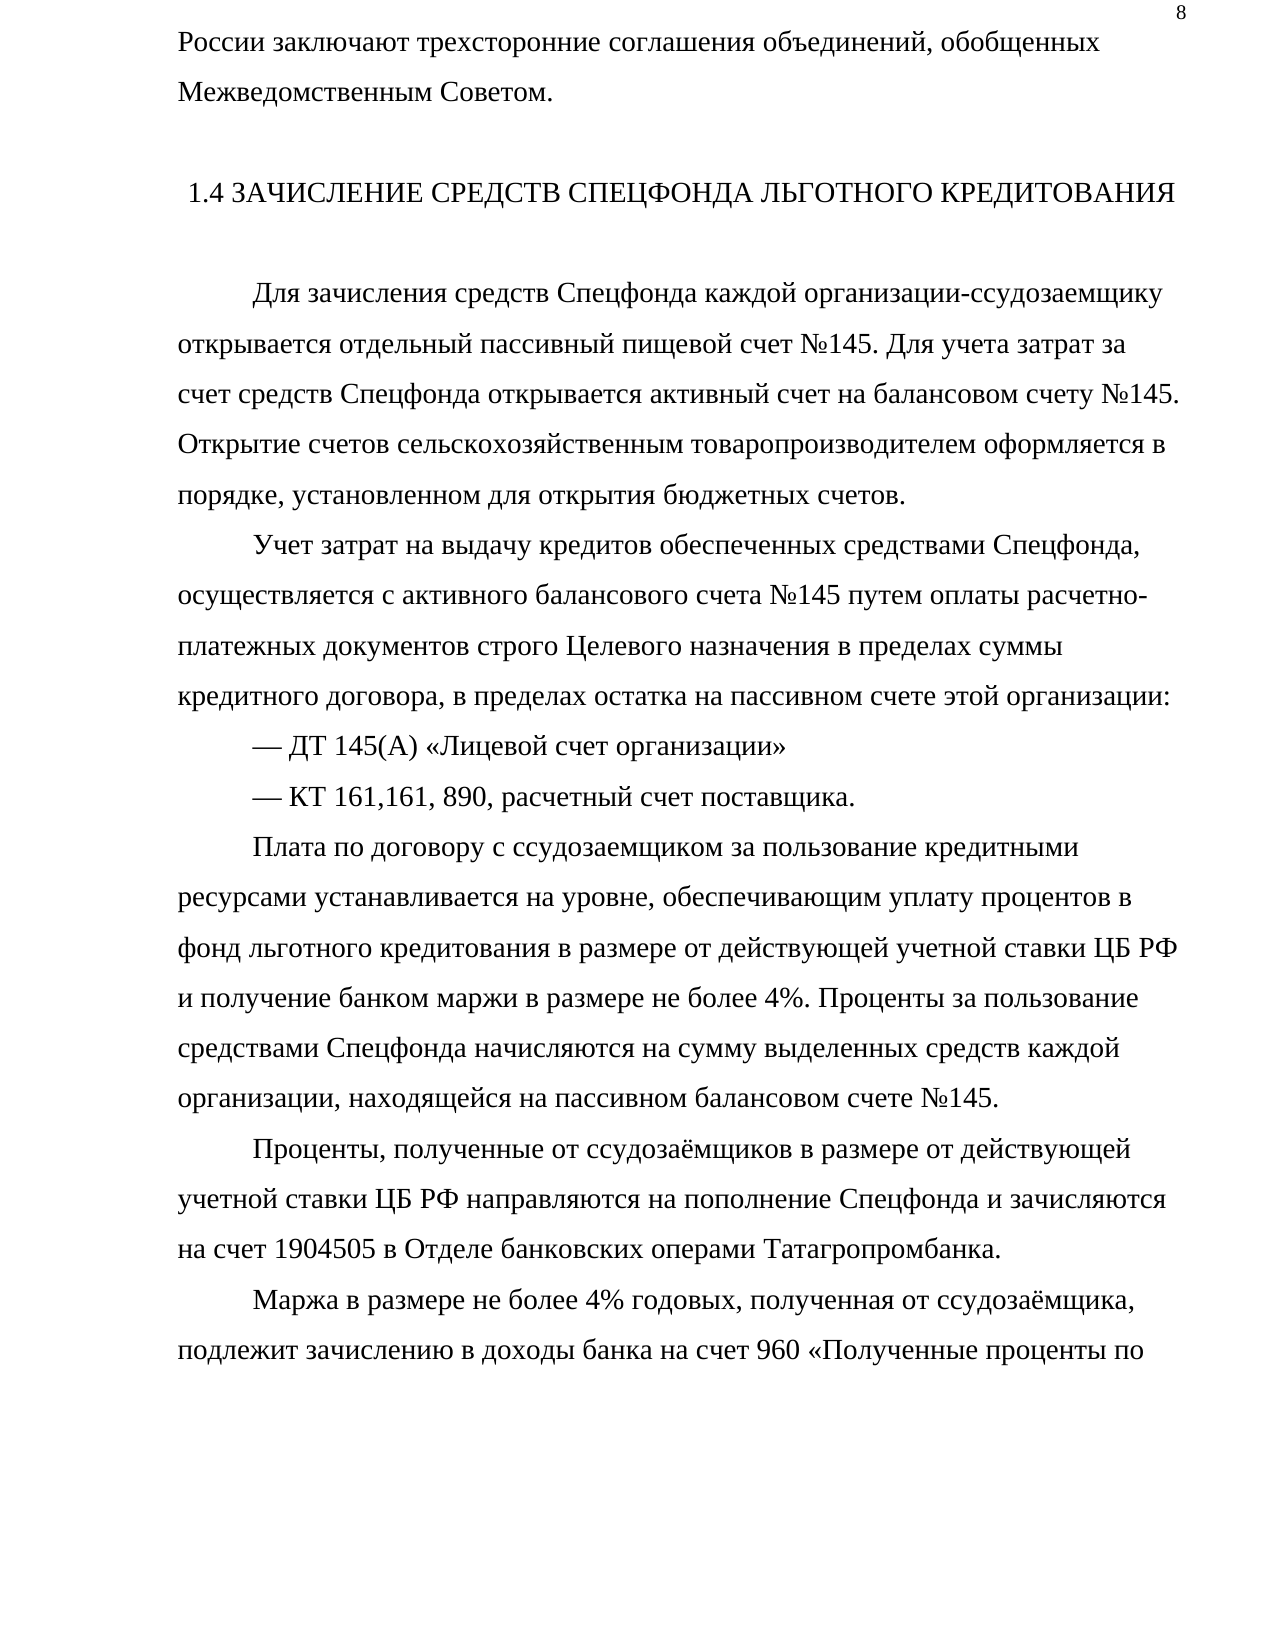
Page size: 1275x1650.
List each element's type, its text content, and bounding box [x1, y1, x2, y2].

text Проценты, полученные от ссудозаёмщиков в размере от действующей учетной ставки ЦБ РФ направляются на пополнение Спецфонда и зачисляются на счет 1904505 в Отделе банковских операми Татагропромбанка. [177, 1131, 1186, 1265]
text Для зачисления средств Спецфонда каждой организации-ссудозаемщику открывается отдельный пассивный пищевой счет №145. Для учета затрат за счет средств Спецфонда открывается активный счет на балансовом счету №145. Открытие счетов сельскохозяйственным товаропроизводителем оформляется в порядке, установленном для открытия бюджетных счетов. [177, 276, 1186, 510]
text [177, 1282, 1186, 1366]
text — ДТ 145(А) «Лицевой счет организации» [177, 728, 1186, 762]
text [177, 24, 1186, 108]
text — КТ 161,161, 890, расчетный счет поставщика. [177, 779, 1186, 812]
text Учет затрат на выдачу кредитов обеспеченных средствами Спецфонда, осуществляется с активного балансового счета №145 путем оплаты расчетно- платежных документов строго Целевого назначения в пределах суммы кредитного договора, в пределах остатка на пассивном счете этой организации: [177, 527, 1186, 712]
text 1.4 ЗАЧИСЛЕНИЕ СРЕДСТВ СПЕЦФОНДА ЛЬГОТНОГО КРЕДИТОВАНИЯ [177, 175, 1186, 208]
text Плата по договору с ссудозаемщиком за пользование кредитными ресурсами устанавливается на уровне, обеспечивающим уплату процентов в фонд льготного кредитования в размере от действующей учетной ставки ЦБ РФ и получение банком маржи в размере не более 4%. Проценты за пользование средствами Спецфонда начисляются на сумму выделенных средств каждой организации, находящейся на пассивном балансовом счете №145. [177, 829, 1186, 1114]
